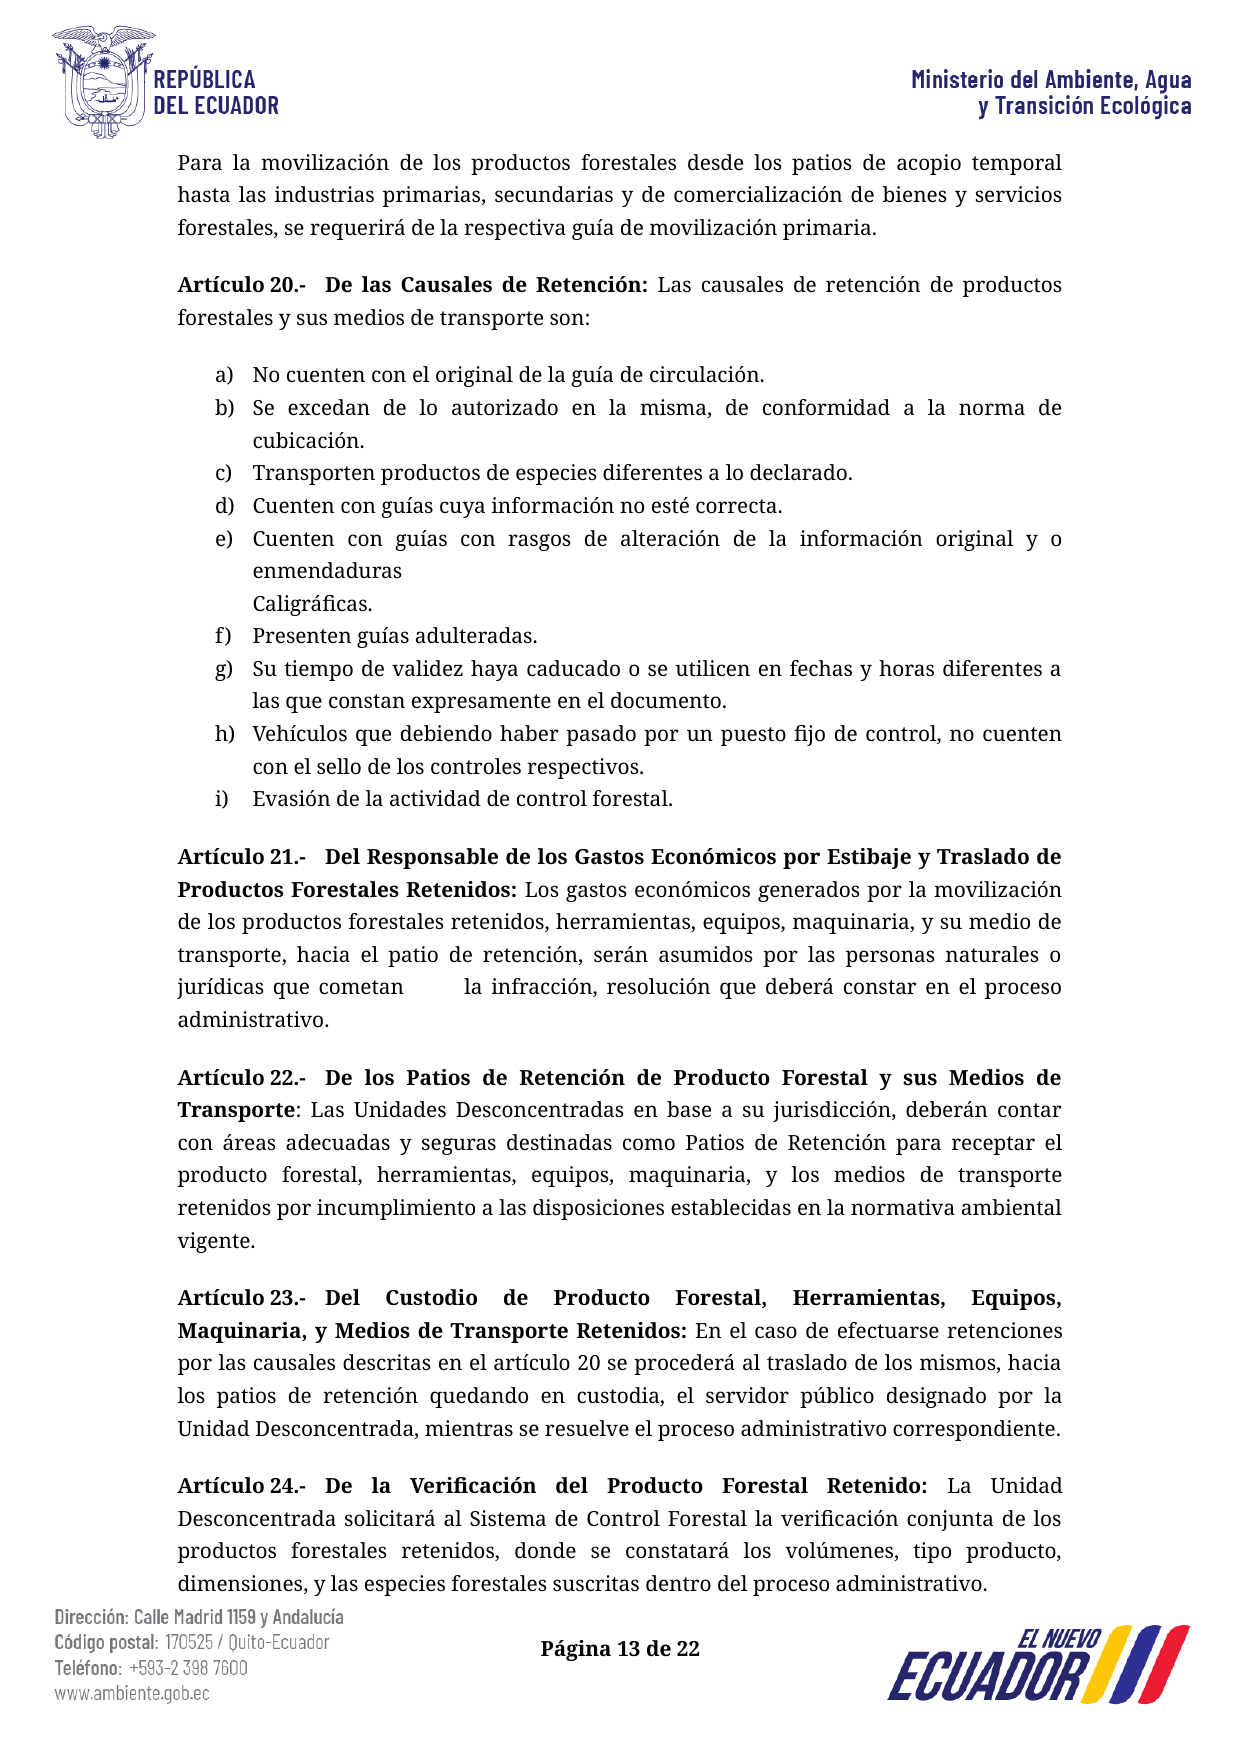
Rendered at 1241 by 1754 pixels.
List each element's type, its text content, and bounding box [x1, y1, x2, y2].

text Artículo 22.- De los Patios de Retención de Producto Forestal y sus Medios de Transporte: Las Unidades Desconcentradas en base a su jurisdicción, deberán contar con áreas adecuadas y seguras destinadas como Patios de Retención para receptar el producto forestal, herramientas, equipos, maquinaria, y los medios de transporte retenidos por incumplimiento a las disposiciones establecidas en la normativa ambiental vigente. [177, 1063, 1063, 1254]
list Cuenten con guías cuya información no esté correcta. [215, 491, 1063, 519]
picture [0, 1585, 1241, 1742]
list Se excedan de lo autorizado en la misma, de conformidad a la norma de cubicación. [215, 393, 1063, 454]
text Para la movilización de los productos forestales desde los patios de acopio temporal hasta las industrias primarias, secundarias y de comercialización de bienes y servicios forestales, se requerirá de la respectiva guía de movilización primaria. [177, 148, 1063, 241]
list Vehículos que debiendo haber pasado por un puesto fijo de control, no cuenten con el sello de los controles respectivos. [215, 719, 1063, 780]
text Artículo 20.- De las Causales de Retención: Las causales de retención de productos forestales y sus medios de transporte son: [177, 270, 1063, 331]
list Transporten productos de especies diferentes a lo declarado. [215, 458, 1063, 487]
list No cuenten con el original de la guía de circulación. [215, 361, 1063, 389]
list Evasión de la actividad de control forestal. [215, 784, 1063, 813]
text Artículo 21.- Del Responsable de los Gastos Económicos por Estibaje y Traslado de Productos Forestales Retenidos: Los gastos económicos generados por la movilización de los productos forestales retenidos, herramientas, equipos, maquinaria, y su medio de transporte, hacia el patio de retención, serán asumidos por las personas naturales o jurídicas que cometan la infracción, resolución que deberá constar en el proceso administrativo. [177, 842, 1063, 1033]
list Su tiempo de validez haya caducado o se utilicen en fechas y horas diferentes a las que constan expresamente en el documento. [215, 654, 1063, 715]
text Artículo 24.- De la Verificación del Producto Forestal Retenido: La Unidad Desconcentrada solicitará al Sistema de Control Forestal la verificación conjunta de los productos forestales retenidos, donde se constatará los volúmenes, tipo producto, dimensiones, y las especies forestales suscritas dentro del proceso administrativo. [177, 1471, 1063, 1598]
picture [0, 4, 1241, 148]
text Artículo 23.- Del Custodio de Producto Forestal, Herramientas, Equipos, Maquinaria, y Medios de Transporte Retenidos: En el caso de efectuarse retenciones por las causales descritas en el artículo 20 se procederá al traslado de los mismos, hacia los patios de retención quedando en custodia, el servidor público designado por la Unidad Desconcentrada, mientras se resuelve el proceso administrativo correspondiente. [177, 1283, 1063, 1442]
list Caligráficas. [252, 589, 1063, 617]
list Presenten guías adulteradas. [215, 621, 1063, 650]
list Cuenten con guías con rasgos de alteración de la información original y o enmendaduras [215, 524, 1063, 585]
